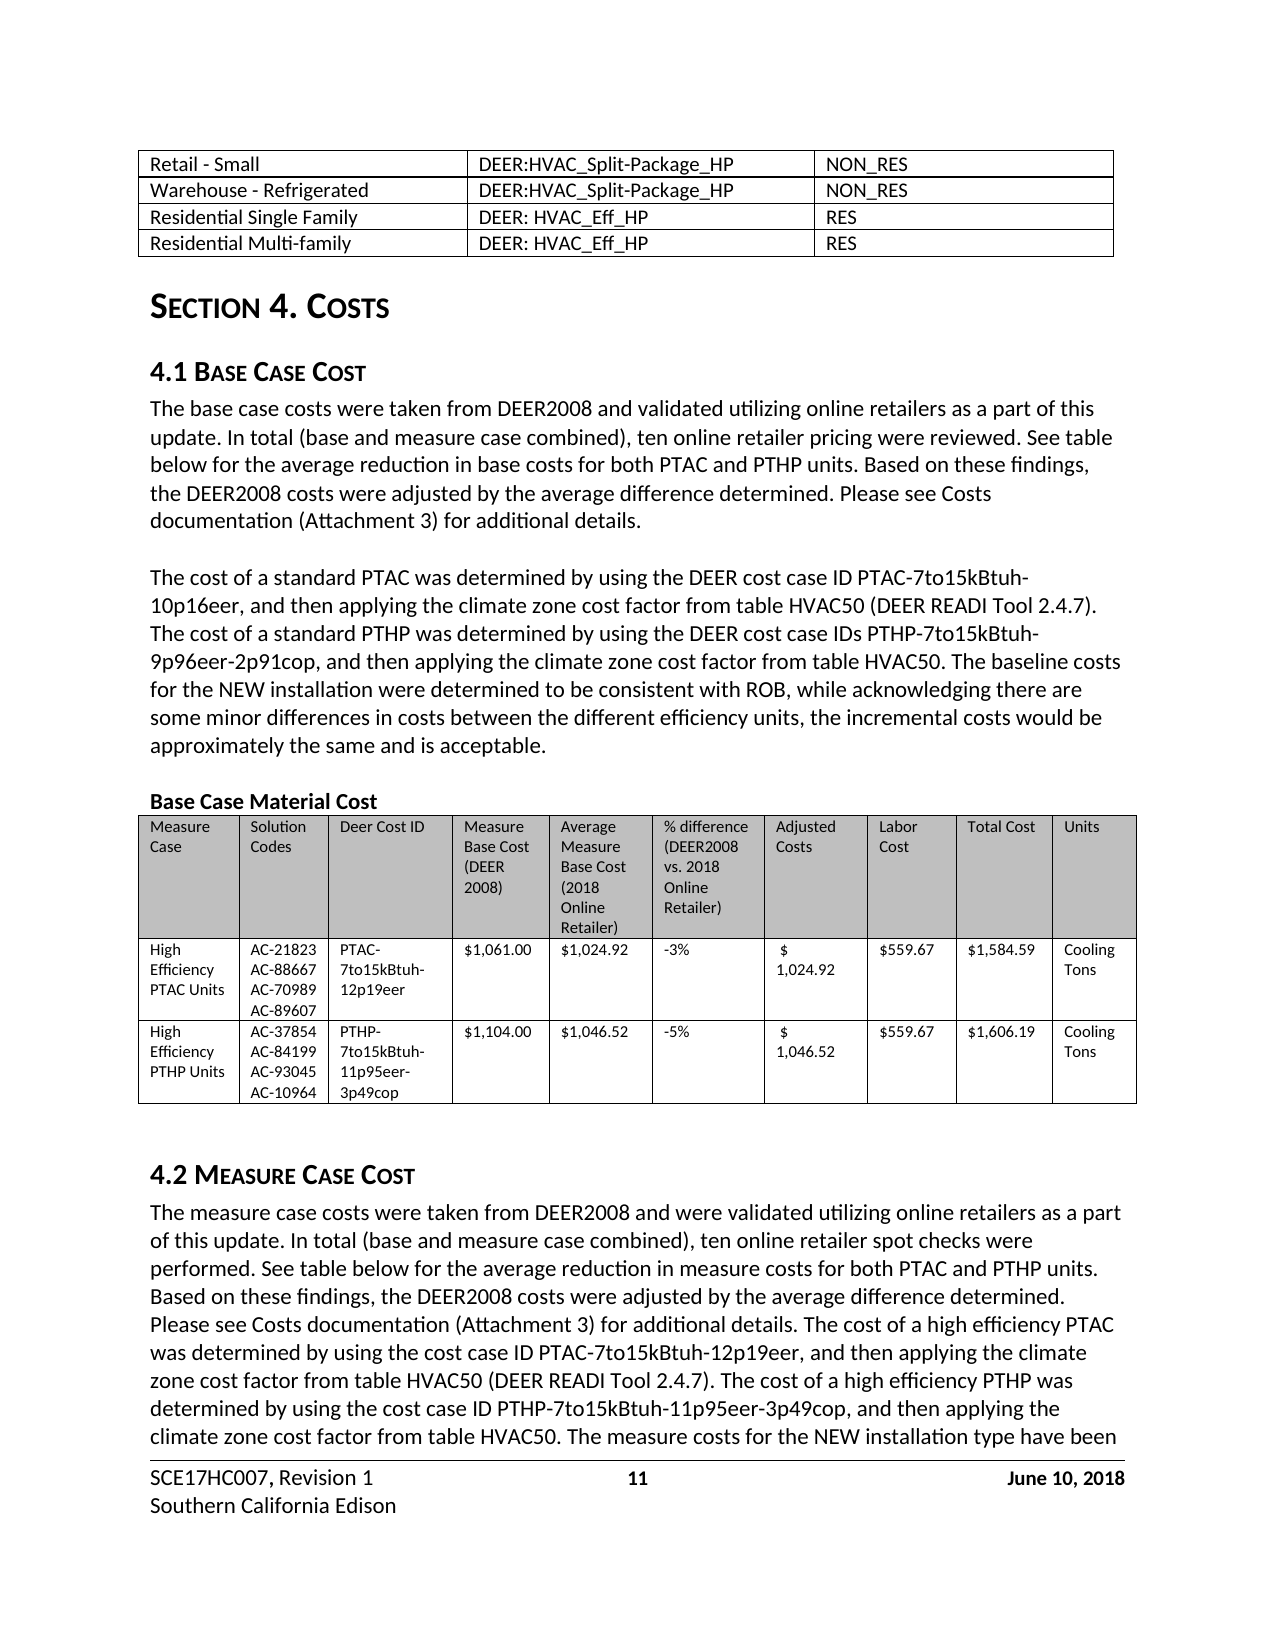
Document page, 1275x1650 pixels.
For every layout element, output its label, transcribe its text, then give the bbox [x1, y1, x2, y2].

table_cell -3% [653, 939, 764, 1020]
table_cell DEER: HVAC_Eff_HP [468, 230, 814, 256]
table_cell $ 1,046.52 [765, 1021, 867, 1102]
text The base case costs were taken from DEER2008 and validated utilizing online retailers as a part of this update. In total (base and measure case combined), ten online retailer pricing were reviewed. See table below for the average reduction in base costs for both PTAC and PTHP units. Based on these findings, the DEER2008 costs were adjusted by the average difference determined. Please see Costs documentation (Attachment 3) for additional details. [150, 394, 1125, 535]
table_cell -5% [653, 1021, 764, 1102]
table_cell $ 1,024.92 [765, 939, 867, 1020]
table_cell $1,024.92 [550, 939, 652, 1020]
table_cell Residential Single Family [139, 204, 467, 229]
table_cell $559.67 [868, 1021, 956, 1102]
table_header Solution Codes [240, 816, 328, 938]
table_header Total Cost [957, 816, 1052, 938]
subtitle 4.2 Measure Case Cost [150, 1156, 1125, 1192]
subtitle Section 4. Costs [150, 282, 1125, 328]
subtitle 4.1 Base Case Cost [150, 353, 1125, 388]
table_header Measure Base Cost (DEER 2008) [453, 816, 549, 938]
table_header Measure Case [139, 816, 239, 938]
table_cell $1,046.52 [550, 1021, 652, 1102]
table_cell DEER:HVAC_Split-Package_HP [468, 178, 814, 203]
table_header Labor Cost [868, 816, 956, 938]
table_cell $559.67 [868, 939, 956, 1020]
table_cell RES [815, 204, 1113, 229]
text The cost of a standard PTAC was determined by using the DEER cost case ID PTAC-7to15kBtuh-10p16eer, and then applying the climate zone cost factor from table HVAC50 (DEER READI Tool 2.4.7). The cost of a standard PTHP was determined by using the DEER cost case IDs PTHP-7to15kBtuh-9p96eer-2p91cop, and then applying the climate zone cost factor from table HVAC50. The baseline costs for the NEW installation were determined to be consistent with ROB, while acknowledging there are some minor differences in costs between the different efficiency units, the incremental costs would be approximately the same and is acceptable. [150, 563, 1125, 759]
table_cell RES [815, 230, 1113, 256]
table_cell AC-37854 AC-84199 AC-93045 AC-10964 [240, 1021, 328, 1102]
table_cell PTHP-7to15kBtuh-11p95eer-3p49cop [329, 1021, 452, 1102]
table_cell High Efficiency PTAC Units [139, 939, 239, 1020]
table_cell Retail - Small [139, 151, 467, 176]
table_cell $1,061.00 [453, 939, 549, 1020]
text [150, 1198, 1125, 1451]
table_cell NON_RES [815, 178, 1113, 203]
table_cell DEER: HVAC_Eff_HP [468, 204, 814, 229]
text Base Case Material Cost [150, 787, 1125, 815]
table_cell PTAC-7to15kBtuh-12p19eer [329, 939, 452, 1020]
table_cell Cooling Tons [1053, 939, 1136, 1020]
table_header % difference (DEER2008 vs. 2018 Online Retailer) [653, 816, 764, 938]
table_header Deer Cost ID [329, 816, 452, 938]
table_cell Warehouse - Refrigerated [139, 178, 467, 203]
table_cell Cooling Tons [1053, 1021, 1136, 1102]
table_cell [468, 151, 814, 176]
table_cell AC-21823 AC-88667 AC-70989 AC-89607 [240, 939, 328, 1020]
table_cell High Efficiency PTHP Units [139, 1021, 239, 1102]
table_header Units [1053, 816, 1136, 938]
table_cell Residential Multi-family [139, 230, 467, 256]
table_header Average Measure Base Cost (2018 Online Retailer) [550, 816, 652, 938]
table_header Adjusted Costs [765, 816, 867, 938]
table_cell NON_RES [815, 151, 1113, 176]
table_cell $1,584.59 [957, 939, 1052, 1020]
table_cell $1,104.00 [453, 1021, 549, 1102]
table_cell $1,606.19 [957, 1021, 1052, 1102]
